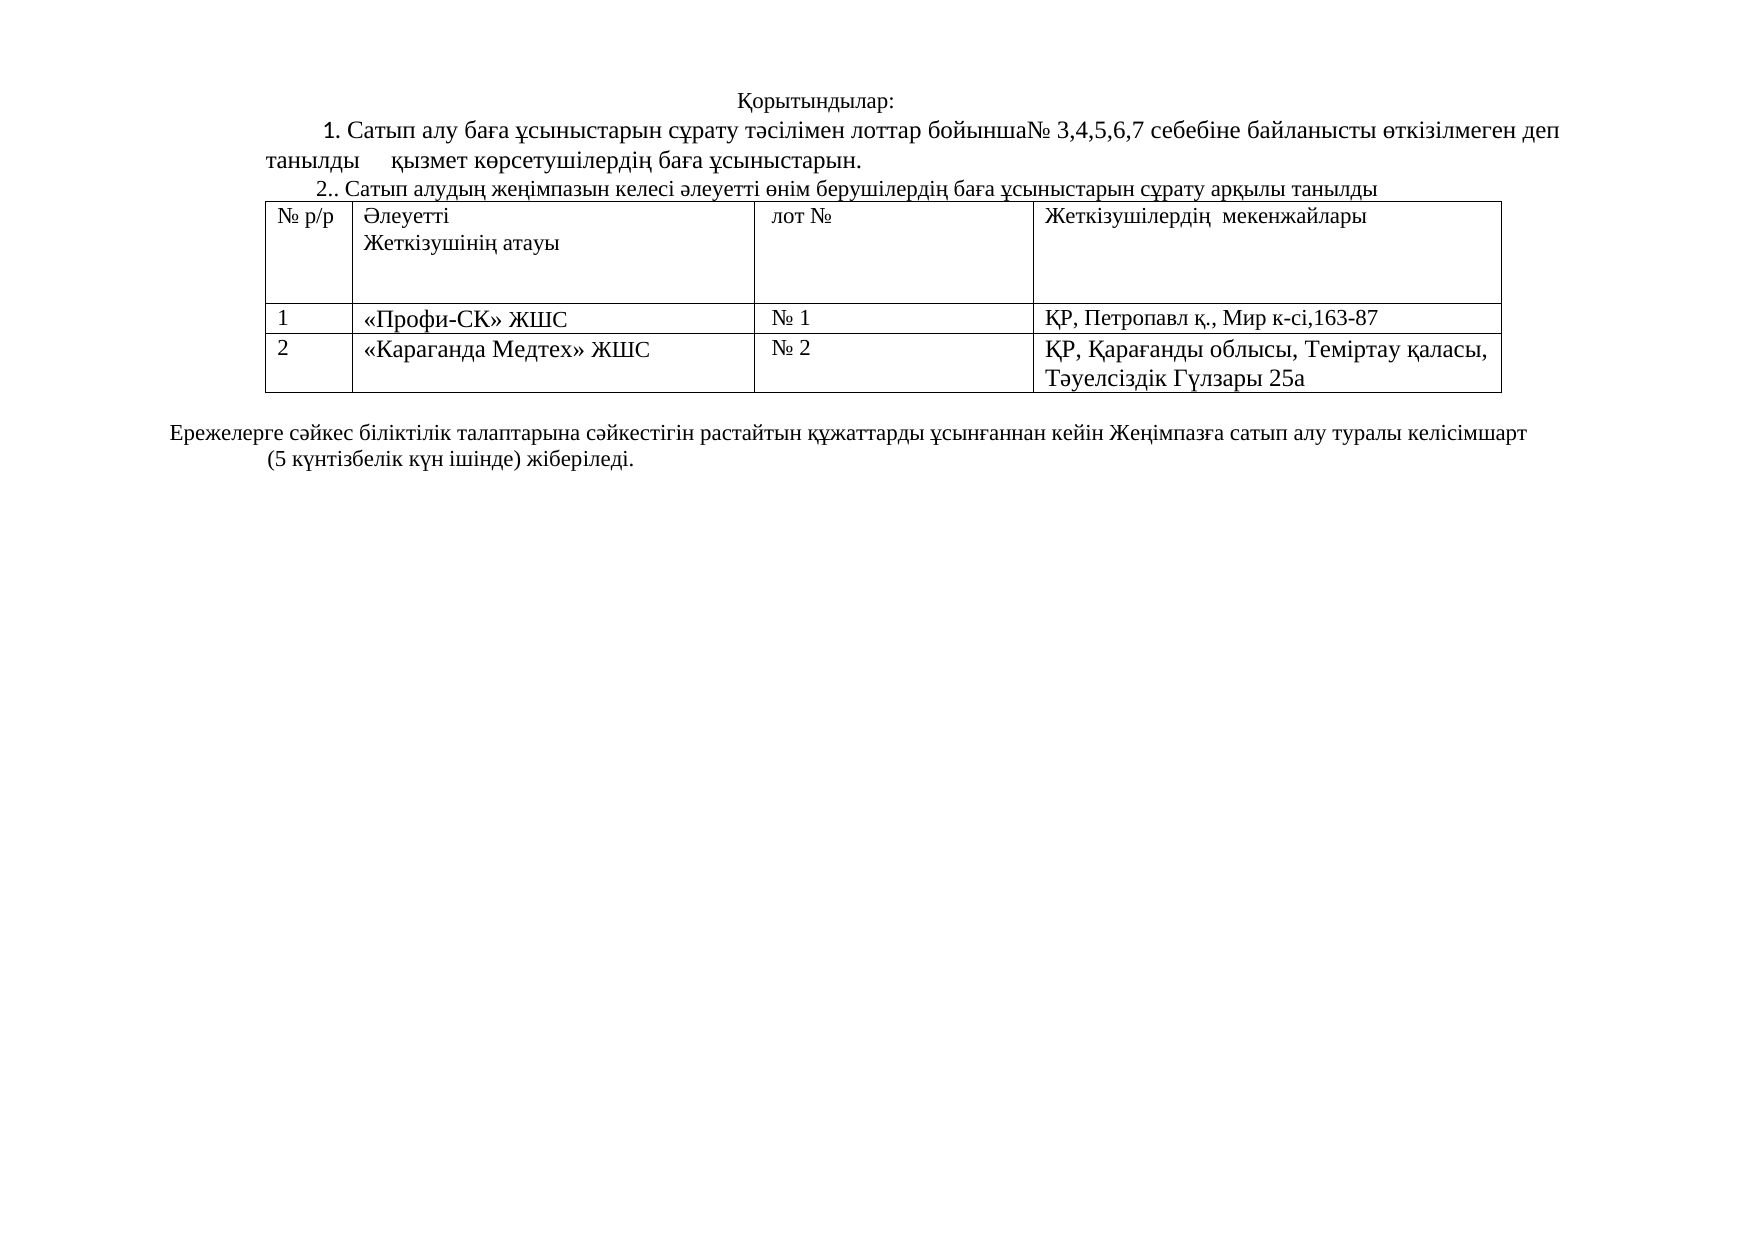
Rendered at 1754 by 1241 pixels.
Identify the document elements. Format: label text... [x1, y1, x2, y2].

text (5 күнтізбелік күн ішінде) жіберіледі. [118, 445, 1636, 472]
table_header № р/р [266, 202, 352, 303]
table_cell 1 [266, 304, 352, 333]
table_header Әлеуетті Жеткізушінің атауы [353, 202, 754, 303]
text Ережелерге сәйкес біліктілік талаптарына сәйкестігін растайтын құжаттарды ұсынғаннан кейін Жеңімпазға сатып алу туралы келісімшарт [118, 419, 1636, 445]
table_cell № 2 [755, 334, 1033, 392]
table_header лот № [755, 202, 1033, 303]
table_cell ҚР, Қарағанды облысы, Теміртау қаласы, Тәуелсіздік Гүлзары 25а [1034, 334, 1501, 392]
table_cell «Караганда Медтех» ЖШС [353, 334, 754, 392]
table_cell № 1 [755, 304, 1033, 333]
table_cell «Профи-СК» ЖШС [353, 304, 754, 333]
text 1. Сатып алу баға ұсыныстарын сұрату тәсілімен лоттар бойынша№ 3,4,5,6,7 себебіне байланысты өткізілмеген деп танылды қызмет көрсетушілердің баға ұсыныстарын. [266, 114, 1636, 175]
text 2.. Сатып алудың жеңімпазын келесі әлеуетті өнім берушілердің баға ұсыныстарын сұрату арқылы танылды [265, 175, 1636, 201]
table_header Жеткізушілердің мекенжайлары [1034, 202, 1501, 303]
table_cell 2 [266, 334, 352, 392]
text Қорытындылар: [118, 87, 1636, 114]
table_cell ҚР, Петропавл қ., Мир к-сі,163-87 [1034, 304, 1501, 333]
